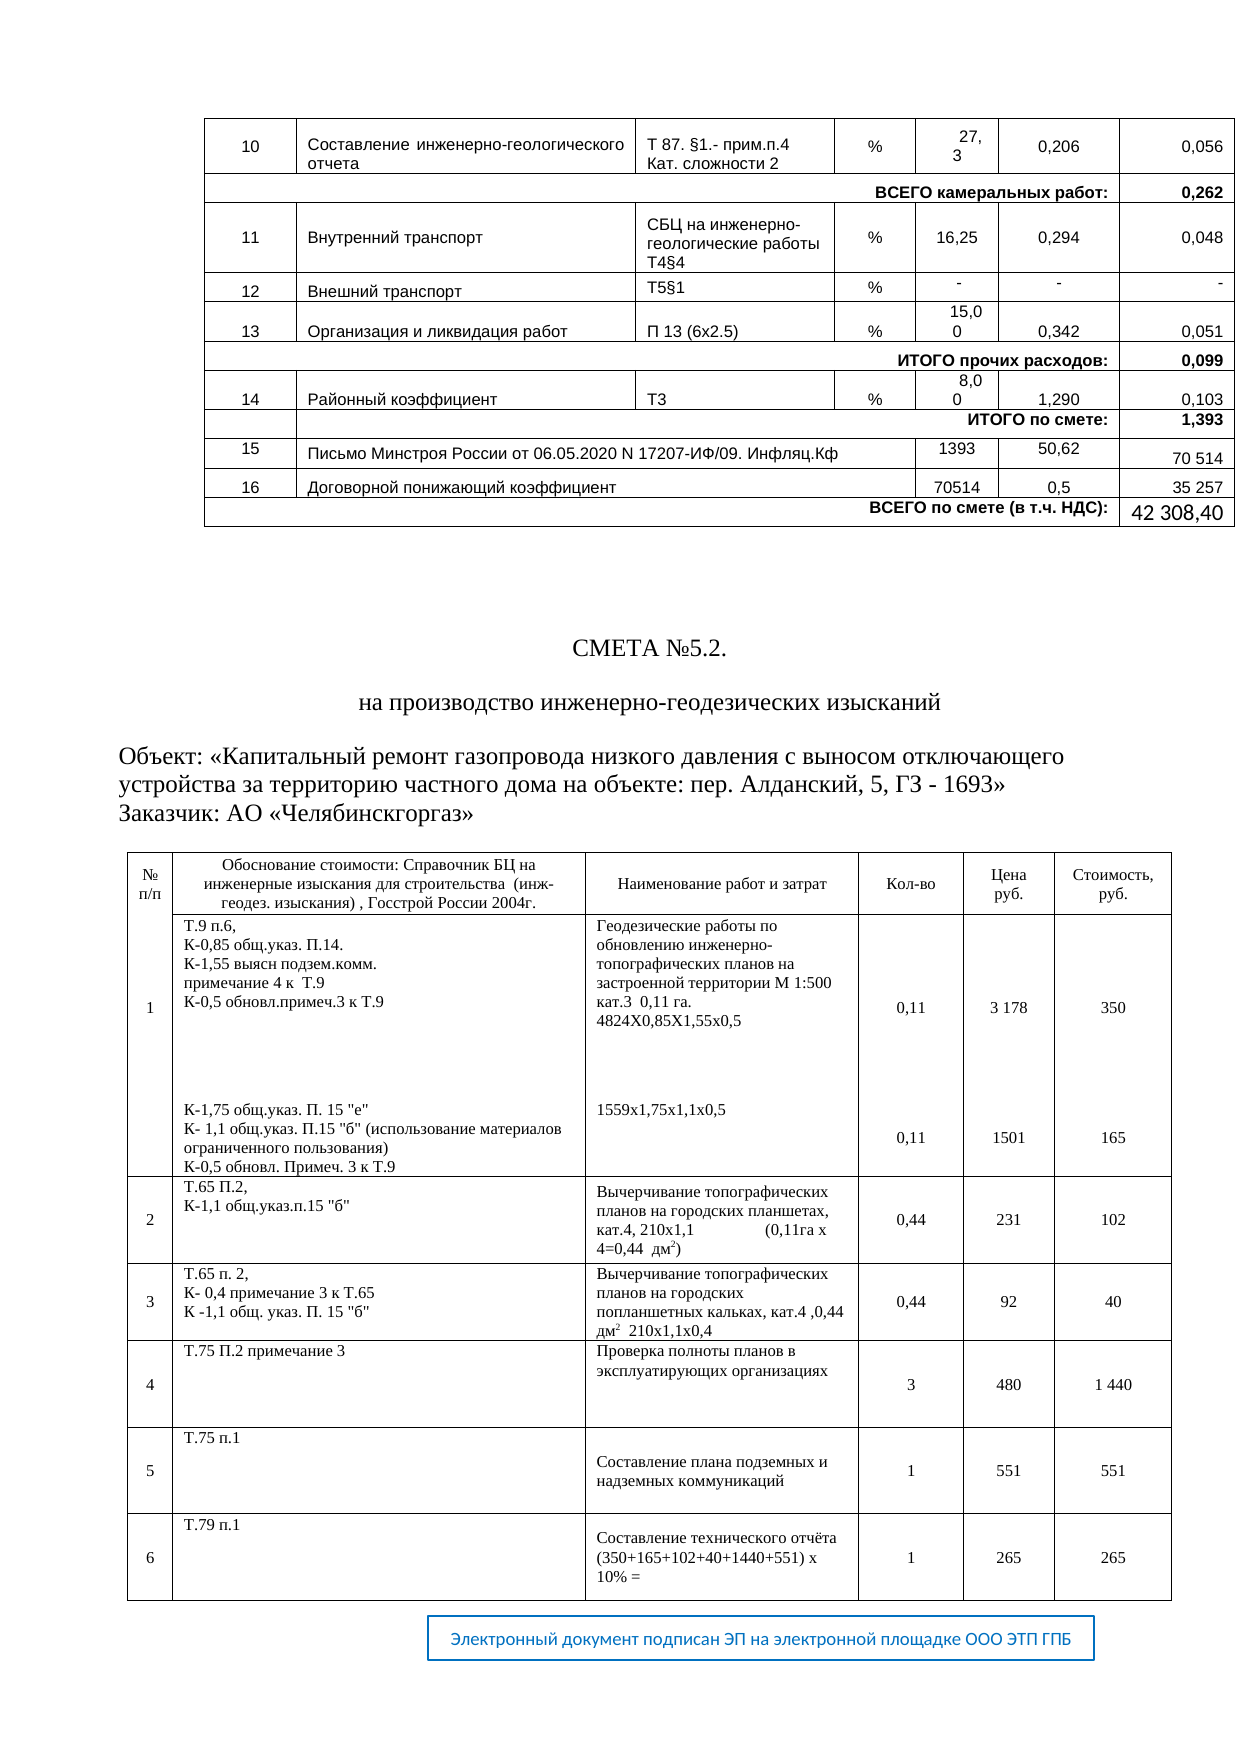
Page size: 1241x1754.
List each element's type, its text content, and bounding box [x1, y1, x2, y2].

table_cell 14 [205, 371, 296, 409]
table_cell 35 257 [1120, 469, 1234, 497]
table_header № п/п [128, 853, 172, 914]
table_cell 5 [128, 1428, 172, 1513]
table_cell Т.9 п.6, К-0,85 общ.указ. П.14. К-1,55 выясн подзем.комм. примечание 4 к Т.9 К-0,5 обновл.примеч.3 к Т.9 [173, 915, 585, 1099]
text Объект: «Капитальный ремонт газопровода низкого давления с выносом отключающего устройства за территорию частного дома на объекте: пер. Алданский, 5, ГЗ - 1693» [118, 741, 1183, 798]
table_cell Вычерчивание топографических планов на городских попланшетных кальках, кат.4 ,0,44 дм2 210х1,1х0,4 [586, 1264, 858, 1340]
table_cell 480 [964, 1341, 1054, 1427]
table_cell Организация и ликвидация работ [297, 302, 635, 341]
table_cell Составление технического отчёта (350+165+102+40+1440+551) х 10% = [586, 1514, 858, 1600]
table_header Наименование работ и затрат [586, 853, 858, 914]
table_cell 42 308,40 [1120, 498, 1234, 526]
table_cell Т.65 п. 2, К- 0,4 примечание 3 к Т.65 К -1,1 общ. указ. П. 15 "б" [173, 1264, 585, 1340]
table_cell 16 [205, 469, 296, 497]
table_cell 40 [1055, 1264, 1171, 1340]
table_cell ИТОГО прочих расходов: [205, 342, 1119, 370]
table_cell 0,262 [1120, 174, 1234, 202]
table_cell [205, 410, 296, 438]
table_cell 70 514 [1120, 439, 1234, 468]
table_cell Т.75 П.2 примечание 3 [173, 1341, 585, 1427]
table_cell 0,099 [1120, 342, 1234, 370]
text СМЕТА №5.2. [118, 633, 1181, 662]
text на производство инженерно-геодезических изысканий [118, 687, 1181, 716]
table_cell ВСЕГО камеральных работ: [205, 174, 1119, 202]
text Заказчик: АО «Челябинскгоргаз» [118, 798, 1181, 827]
table_cell 0,44 [859, 1177, 963, 1262]
table_cell Т 87. §1.- прим.п.4 Кат. сложности 2 [636, 119, 834, 173]
table_cell 0,44 [859, 1264, 963, 1340]
table_cell 3 178 [964, 915, 1054, 1099]
table_cell % [835, 119, 915, 173]
table_cell Составление плана подземных и надземных коммуникаций [586, 1428, 858, 1513]
table_cell - [1120, 273, 1234, 301]
table_cell Составление инженерно-геологического отчета [297, 119, 635, 173]
table_cell 0,103 [1120, 371, 1234, 409]
table_cell 4 [128, 1341, 172, 1427]
table_cell 50,62 [999, 439, 1119, 468]
table_cell 1501 [964, 1099, 1054, 1176]
table_cell Проверка полноты планов в эксплуатирующих организациях [586, 1341, 858, 1427]
table_cell ВСЕГО по смете (в т.ч. НДС): [205, 498, 1119, 526]
table_cell 70514 [916, 469, 998, 497]
table_cell 15,00 [916, 302, 998, 341]
table_cell 0,294 [999, 203, 1119, 272]
table_cell Т5§1 [636, 273, 834, 301]
table_cell 1 [859, 1514, 963, 1600]
table_cell К-1,75 общ.указ. П. 15 "е" К- 1,1 общ.указ. П.15 "б" (использование материалов ограниченного пользования) К-0,5 обновл. Примеч. 3 к Т.9 [173, 1099, 585, 1176]
table_cell 265 [964, 1514, 1054, 1600]
table_cell 1393 [916, 439, 998, 468]
table_cell П 13 (6x2.5) [636, 302, 834, 341]
table_cell 0,051 [1120, 302, 1234, 341]
table_cell 13 [205, 302, 296, 341]
table_cell % [835, 302, 915, 341]
table_cell 0,206 [999, 119, 1119, 173]
table_cell - [999, 273, 1119, 301]
table_cell 165 [1055, 1099, 1171, 1176]
table_cell % [835, 203, 915, 272]
table_cell Внутренний транспорт [297, 203, 635, 272]
table_header Цена руб. [964, 853, 1054, 914]
table_cell 0,056 [1120, 119, 1234, 173]
table_cell СБЦ на инженерно-геологические работы Т4§4 [636, 203, 834, 272]
table_cell 12 [205, 273, 296, 301]
table_cell 27,3 [916, 119, 998, 173]
table_cell 1,290 [999, 371, 1119, 409]
table_cell Т.75 п.1 [173, 1428, 585, 1513]
table_cell Т3 [636, 371, 834, 409]
table_cell Т.65 П.2, К-1,1 общ.указ.п.15 "б" [173, 1177, 585, 1262]
table_cell % [835, 371, 915, 409]
table_cell 551 [1055, 1428, 1171, 1513]
table_cell 0,048 [1120, 203, 1234, 272]
table_cell 1,393 [1120, 410, 1234, 438]
table_cell 3 [128, 1264, 172, 1340]
table_cell 1 [128, 914, 172, 1099]
table_cell 1 440 [1055, 1341, 1171, 1427]
table_header Обоснование стоимости: Справочник БЦ на инженерные изыскания для строительства (инж-геодез. изыскания) , Госстрой России 2004г. [173, 853, 585, 914]
table_cell 551 [964, 1428, 1054, 1513]
table_cell Письмо Минстроя России от 06.05.2020 N 17207-ИФ/09. Инфляц.Кф [297, 439, 915, 468]
table_cell 3 [859, 1341, 963, 1427]
table_cell % [835, 273, 915, 301]
table_cell 265 [1055, 1514, 1171, 1600]
table_cell Договорной понижающий коэффициент [297, 469, 915, 497]
table_cell 1559х1,75х1,1х0,5 [586, 1099, 858, 1176]
table_cell 0,5 [999, 469, 1119, 497]
table_cell Внешний транспорт [297, 273, 635, 301]
table_cell 92 [964, 1264, 1054, 1340]
table_cell 11 [205, 203, 296, 272]
table_cell [128, 1099, 172, 1176]
table_cell Т.79 п.1 [173, 1514, 585, 1600]
table_cell 15 [205, 439, 296, 468]
table_cell 2 [128, 1177, 172, 1262]
table_cell 102 [1055, 1177, 1171, 1262]
table_cell 0,11 [859, 1099, 963, 1176]
table_cell 1 [859, 1428, 963, 1513]
table_cell 8,00 [916, 371, 998, 409]
table_header Кол-во [859, 853, 963, 914]
table_cell Вычерчивание топографических планов на городских планшетах, кат.4, 210х1,1 (0,11га х 4=0,44 дм2) [586, 1177, 858, 1262]
table_cell - [916, 273, 998, 301]
table_cell Районный коэффициент [297, 371, 635, 409]
table_cell ИТОГО по смете: [297, 410, 1119, 438]
table_cell 16,25 [916, 203, 998, 272]
table_cell Геодезические работы по обновлению инженерно-топографических планов на застроенной территории М 1:500 кат.3 0,11 га. 4824Х0,85Х1,55х0,5 [586, 915, 858, 1099]
table_cell 231 [964, 1177, 1054, 1262]
table_cell 350 [1055, 915, 1171, 1099]
table_cell 0,342 [999, 302, 1119, 341]
table_cell 6 [128, 1514, 172, 1600]
table_header Стоимость, руб. [1055, 853, 1171, 914]
table_cell 10 [205, 119, 296, 173]
table_cell 0,11 [859, 915, 963, 1099]
